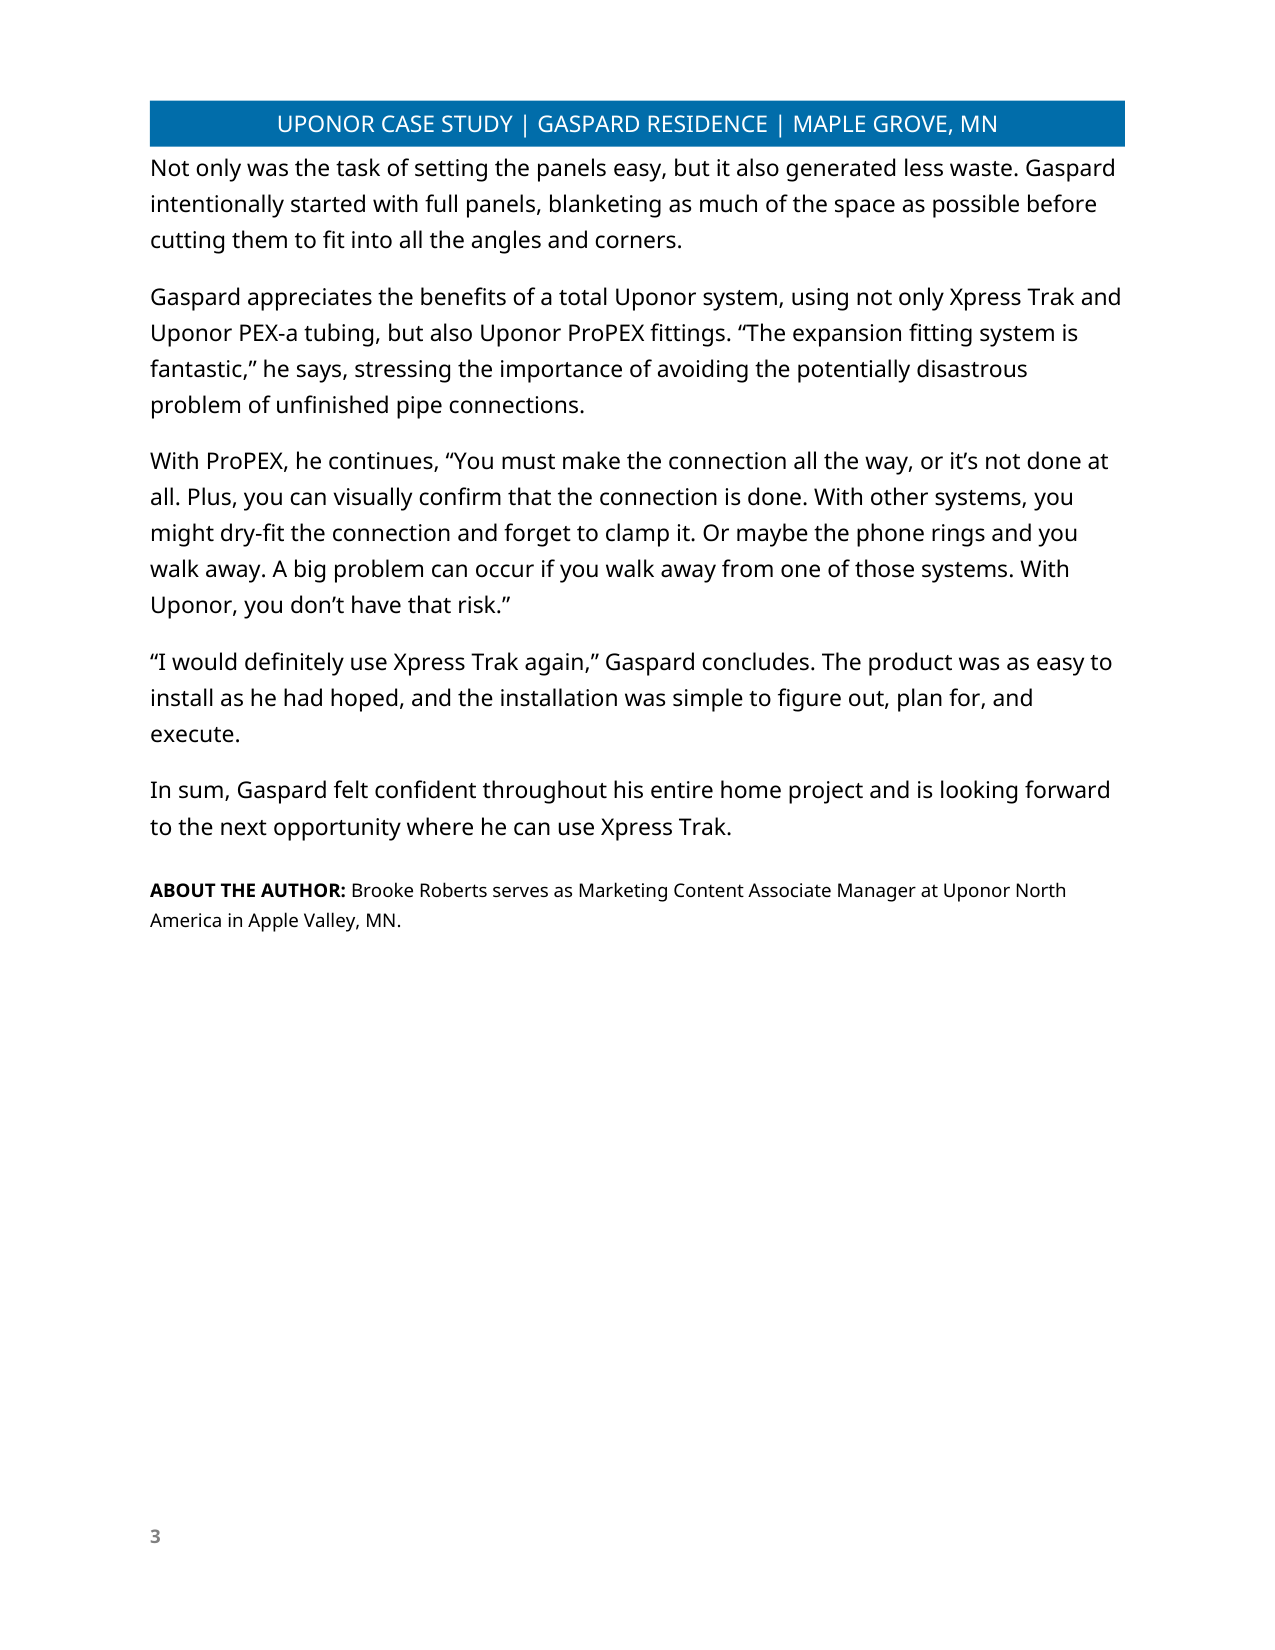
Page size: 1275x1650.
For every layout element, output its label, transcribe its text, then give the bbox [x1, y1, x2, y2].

text With ProPEX, he continues, “You must make the connection all the way, or it’s not done at all. Plus, you can visually confirm that the connection is done. With other systems, you might dry-fit the connection and forget to clamp it. Or maybe the phone rings and you walk away. A big problem can occur if you walk away from one of those systems. With Uponor, you don’t have that risk.” [150, 445, 1125, 620]
text In sum, Gaspard felt confident throughout his entire home project and is looking forward to the next opportunity where he can use Xpress Trak. [150, 774, 1125, 842]
text Gaspard appreciates the benefits of a total Uponor system, using not only Xpress Trak and Uponor PEX-a tubing, but also Uponor ProPEX fittings. “The expansion fitting system is fantastic,” he says, stressing the importance of avoiding the potentially disastrous problem of unfinished pipe connections. [150, 281, 1125, 420]
text ABOUT THE AUTHOR: Brooke Roberts serves as Marketing Content Associate Manager at Uponor North America in Apple Valley, MN. [150, 878, 1125, 932]
text Not only was the task of setting the panels easy, but it also generated less waste. Gaspard intentionally started with full panels, blanketing as much of the space as possible before cutting them to fit into all the angles and corners. [150, 147, 1125, 255]
text “I would definitely use Xpress Trak again,” Gaspard concludes. The product was as easy to install as he had hoped, and the installation was simple to figure out, plan for, and execute. [150, 646, 1125, 749]
